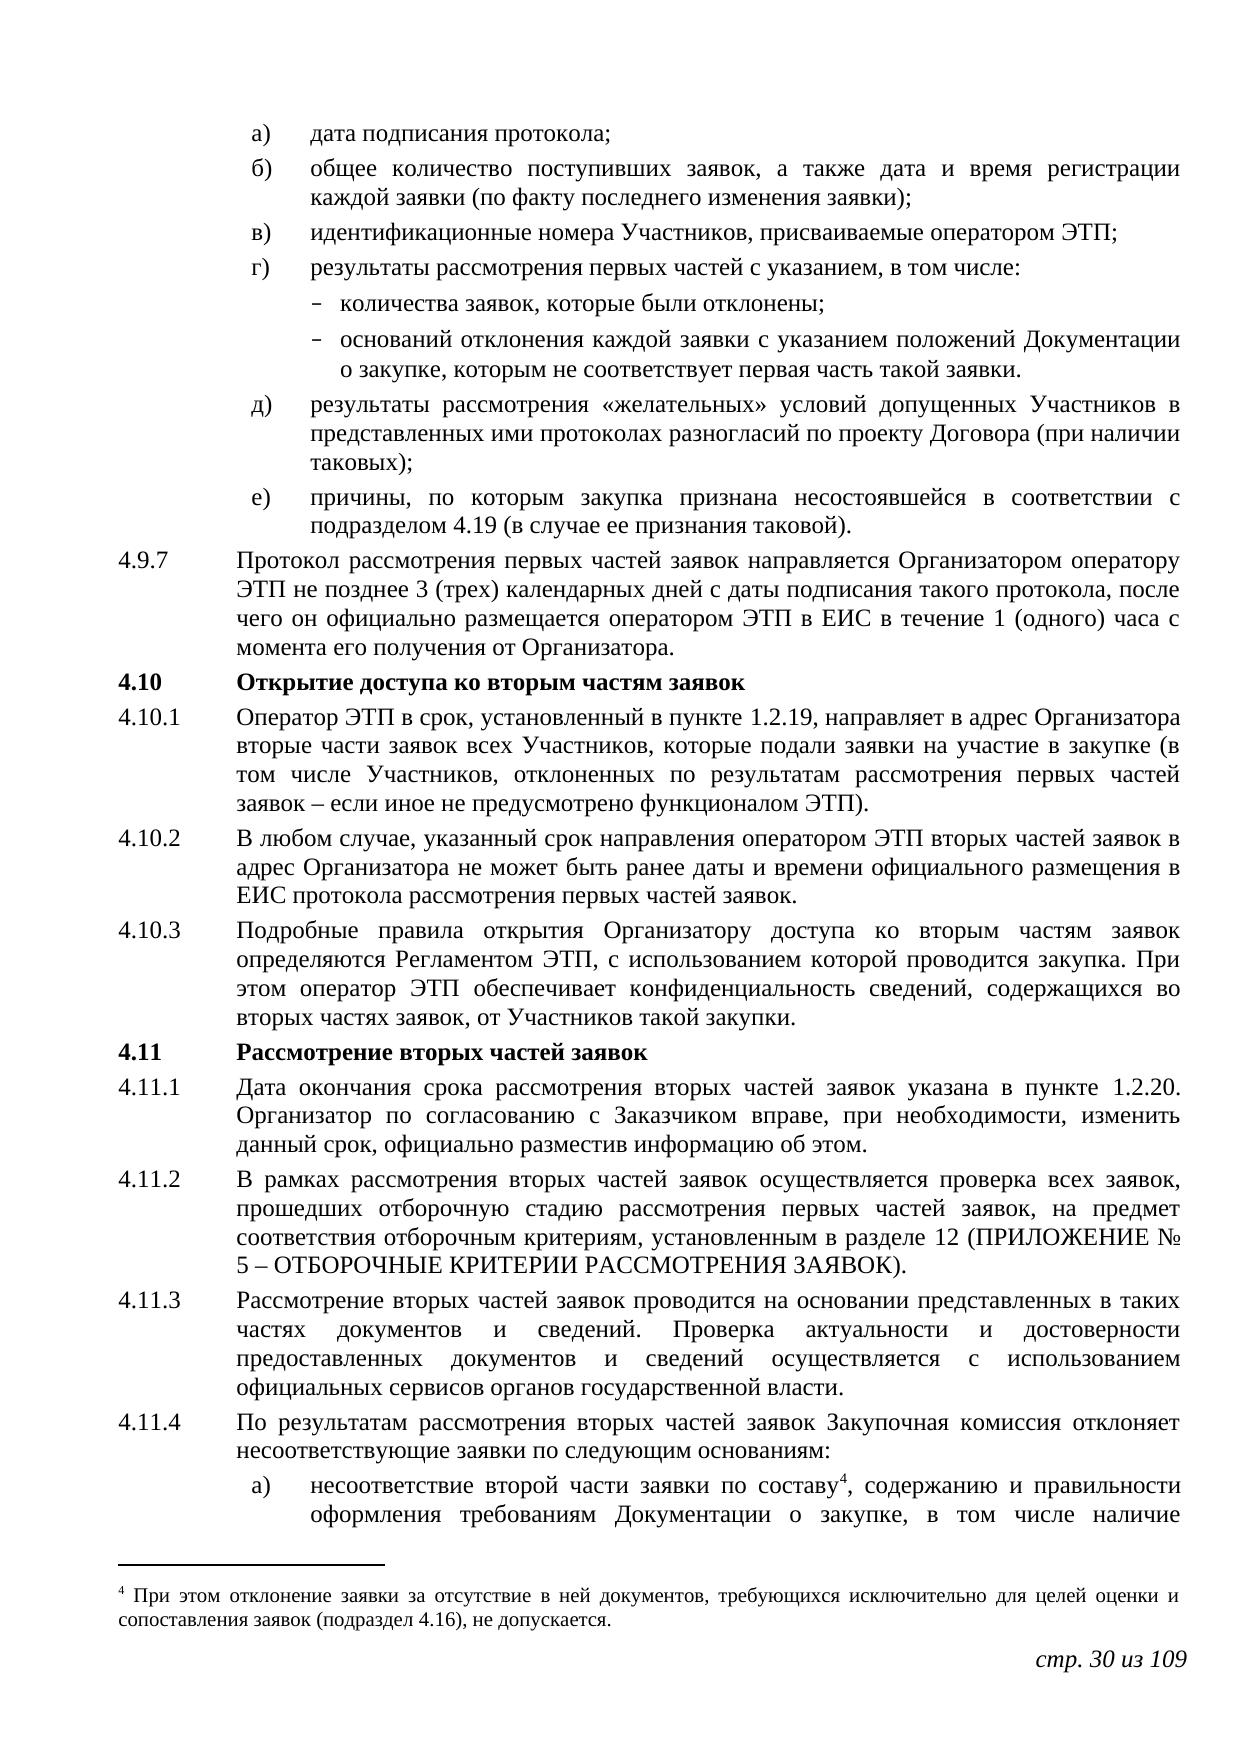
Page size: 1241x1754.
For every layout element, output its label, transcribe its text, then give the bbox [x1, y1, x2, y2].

list оснований отклонения каждой заявки с указанием положений Документации о закупке, которым не соответствует первая часть такой заявки. [310, 324, 1181, 383]
text причины, по которым закупка признана несостоявшейся в соответствии с подразделом 4.19 (в случае ее признания таковой). [251, 482, 1181, 539]
text По результатам рассмотрения вторых частей заявок Закупочная комиссия отклоняет несоответствующие заявки по следующим основаниям: [118, 1407, 1181, 1464]
text общее количество поступивших заявок, а также дата и время регистрации каждой заявки (по факту последнего изменения заявки); [251, 153, 1181, 211]
subtitle Открытие доступа ко вторым частям заявок [118, 667, 1181, 695]
subtitle Рассмотрение вторых частей заявок [118, 1037, 1181, 1065]
list количества заявок, которые были отклонены; [310, 287, 1181, 317]
list Рассмотрение вторых частей заявок проводится на основании представленных в таких частях документов и сведений. Проверка актуальности и достоверности предоставленных документов и сведений осуществляется с использованием официальных сервисов органов государственной власти. [118, 1285, 1181, 1400]
text результаты рассмотрения первых частей с указанием, в том числе: [251, 252, 1181, 281]
text В рамках рассмотрения вторых частей заявок осуществляется проверка всех заявок, прошедших отборочную стадию рассмотрения первых частей заявок, на предмет соответствия отборочным критериям, установленным в разделе 12 (ПРИЛОЖЕНИЕ № 5 – ОТБОРОЧНЫЕ КРИТЕРИИ РАССМОТРЕНИЯ ЗАЯВОК). [118, 1164, 1181, 1279]
text Подробные правила открытия Организатору доступа ко вторым частям заявок определяются Регламентом ЭТП, с использованием которой проводится закупка. При этом оператор ЭТП обеспечивает конфиденциальность сведений, содержащихся во вторых частях заявок, от Участников такой закупки. [118, 915, 1181, 1030]
text Оператор ЭТП в срок, установленный в пункте 1.2.19, направляет в адрес Организатора вторые части заявок всех Участников, которые подали заявки на участие в закупке (в том числе Участников, отклоненных по результатам рассмотрения первых частей заявок – если иное не предусмотрено функционалом ЭТП). [118, 702, 1181, 817]
text Дата окончания срока рассмотрения вторых частей заявок указана в пункте 1.2.20. Организатор по согласованию с Заказчиком вправе, при необходимости, изменить данный срок, официально разместив информацию об этом. [118, 1072, 1181, 1158]
text результаты рассмотрения «желательных» условий допущенных Участников в представленных ими протоколах разногласий по проекту Договора (при наличии таковых); [251, 389, 1181, 475]
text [251, 1470, 1181, 1528]
text дата подписания протокола; [251, 118, 1181, 147]
text идентификационные номера Участников, присваиваемые оператором ЭТП; [251, 217, 1181, 246]
text В любом случае, указанный срок направления оператором ЭТП вторых частей заявок в адрес Организатора не может быть ранее даты и времени официального размещения в ЕИС протокола рассмотрения первых частей заявок. [118, 823, 1181, 909]
text Протокол рассмотрения первых частей заявок направляется Организатором оператору ЭТП не позднее 3 (трех) календарных дней с даты подписания такого протокола, после чего он официально размещается оператором ЭТП в ЕИС в течение 1 (одного) часа с момента его получения от Организатора. [118, 545, 1181, 660]
